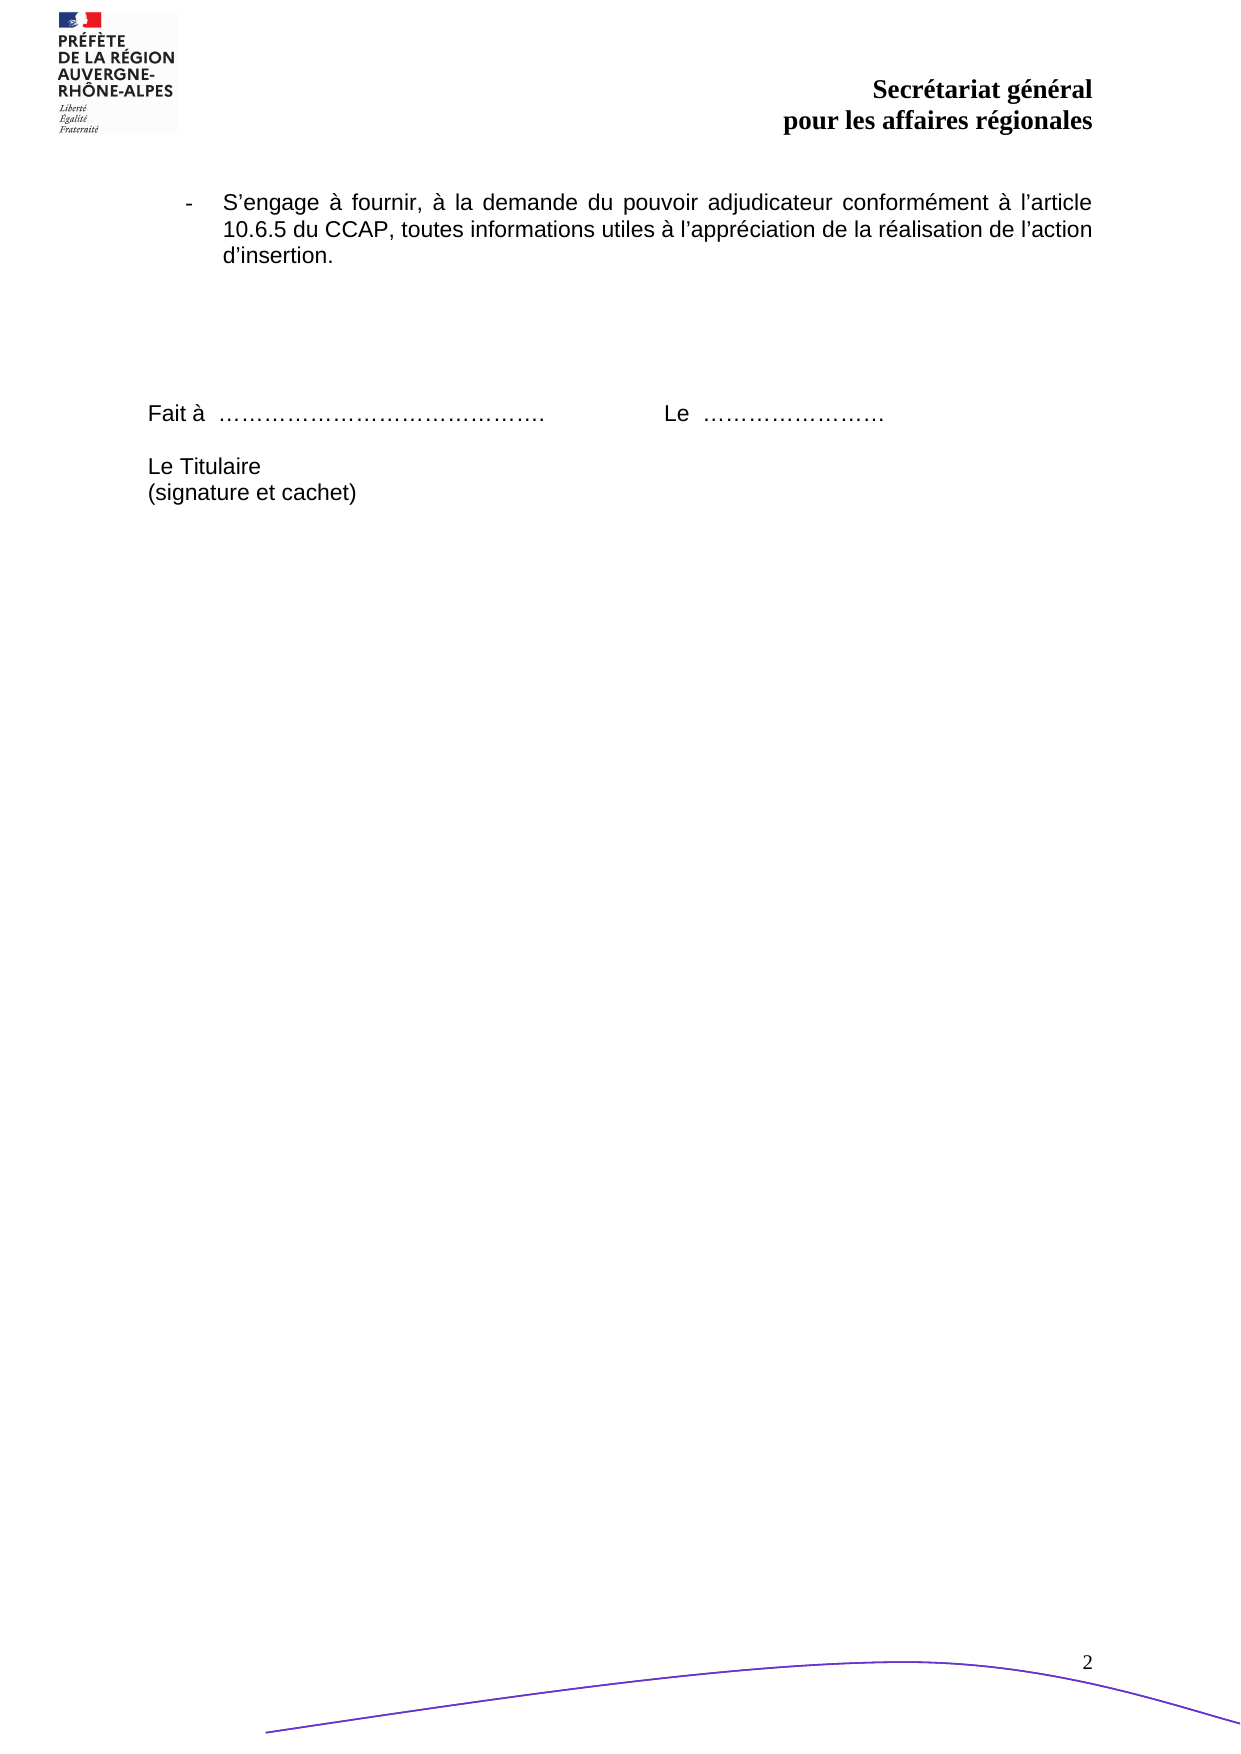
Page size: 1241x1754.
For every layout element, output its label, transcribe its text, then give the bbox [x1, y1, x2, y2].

picture [57, 11, 178, 134]
list S’engage à fournir, à la demande du pouvoir adjudicateur conformément à l’article 10.6.5 du CCAP, toutes informations utiles à l’appréciation de la réalisation de l’action d’insertion. [185, 189, 1093, 268]
text Fait à ……………………………………. Le …………………… [148, 400, 1093, 427]
text Le Titulaire (signature et cachet) [148, 453, 1093, 506]
